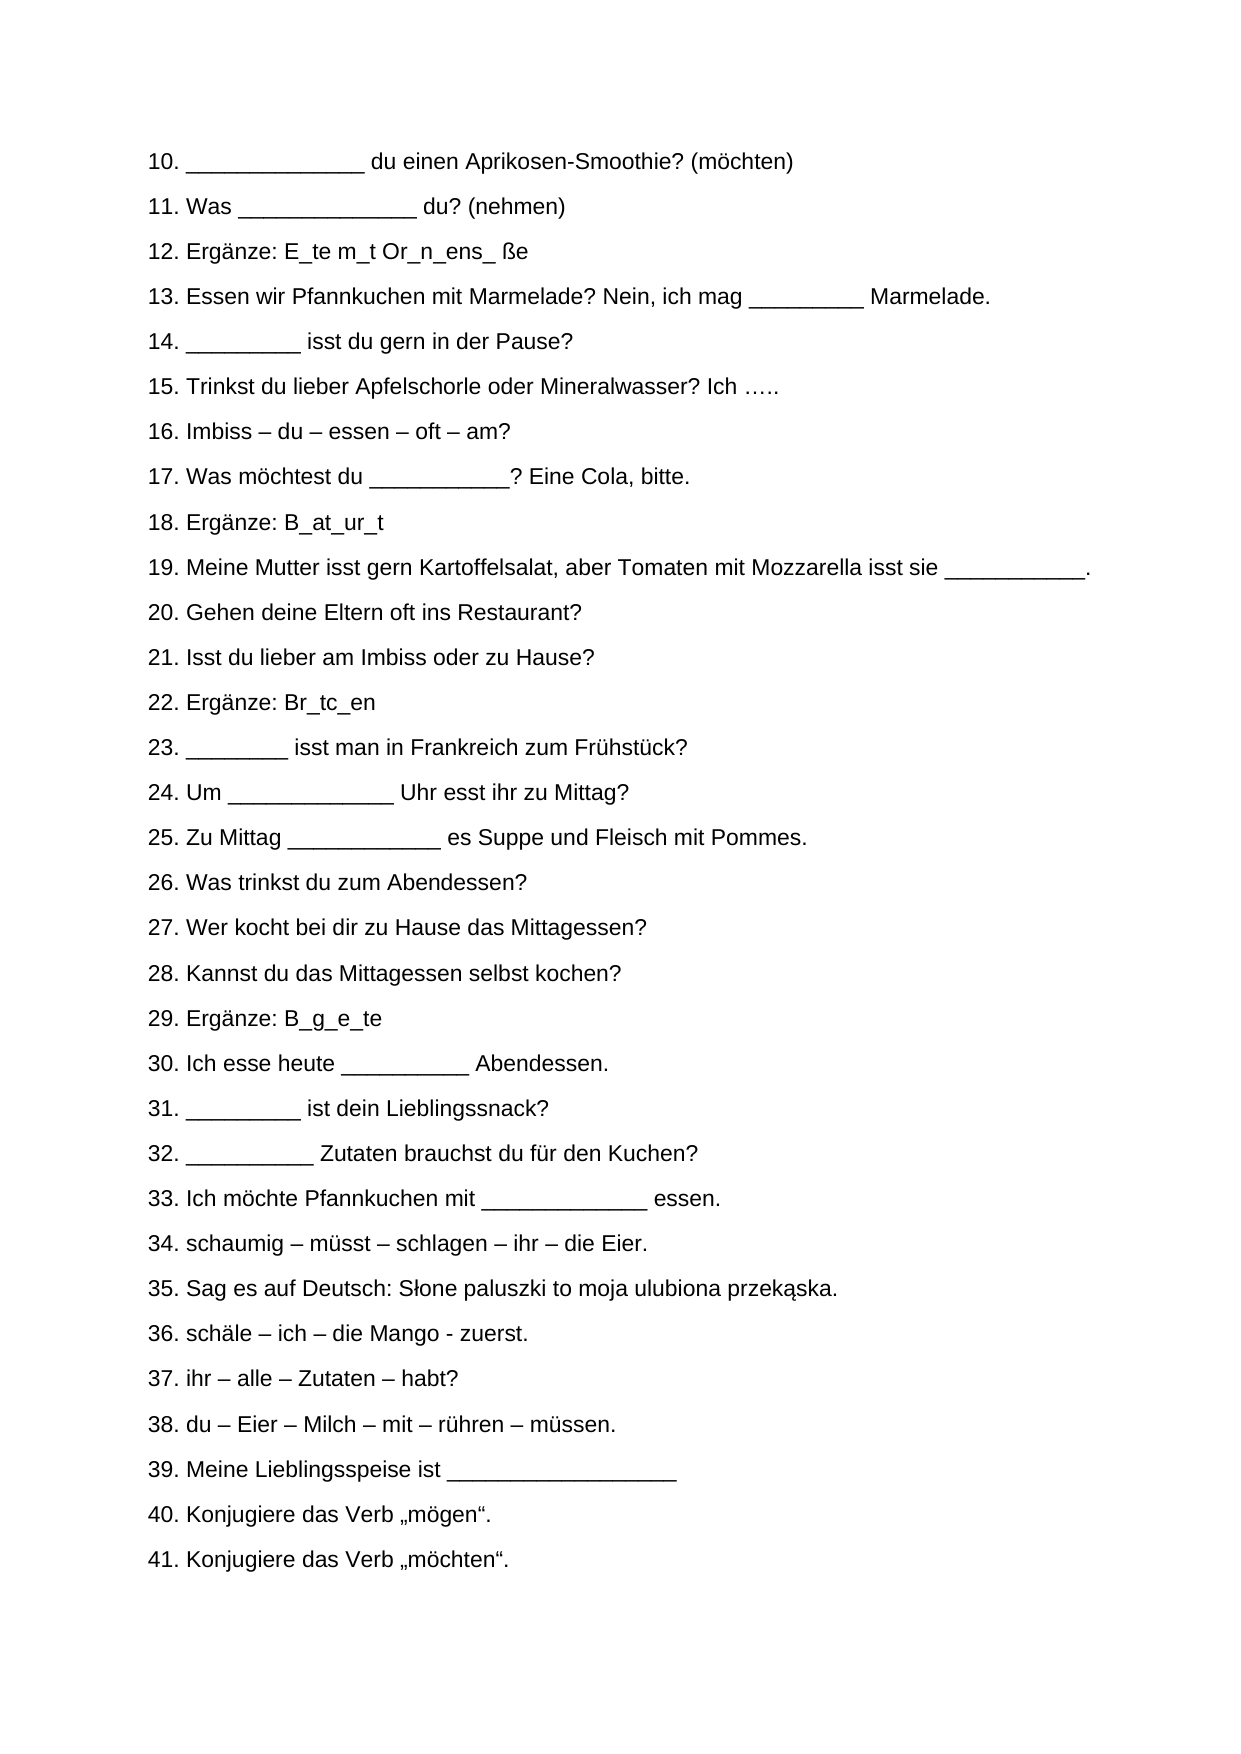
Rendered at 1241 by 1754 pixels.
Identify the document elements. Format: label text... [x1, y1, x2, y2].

text 30. Ich esse heute __________ Abendessen. [148, 1050, 1093, 1076]
text 37. ihr – alle – Zutaten – habt? [148, 1365, 1093, 1392]
text 12. Ergänze: E_te m_t Or_n_ens_ ße [148, 238, 1093, 264]
text 15. Trinkst du lieber Apfelschorle oder Mineralwasser? Ich ….. [148, 373, 1093, 399]
text 23. ________ isst man in Frankreich zum Frühstück? [148, 734, 1093, 760]
text 11. Was ______________ du? (nehmen) [148, 193, 1093, 219]
text 16. Imbiss – du – essen – oft – am? [148, 418, 1093, 444]
text 29. Ergänze: B_g_e_te [148, 1004, 1093, 1031]
text 28. Kannst du das Mittagessen selbst kochen? [148, 959, 1093, 986]
text 36. schäle – ich – die Mango - zuerst. [148, 1320, 1093, 1347]
text 14. _________ isst du gern in der Pause? [148, 328, 1093, 354]
text 27. Wer kocht bei dir zu Hause das Mittagessen? [148, 914, 1093, 941]
text 18. Ergänze: B_at_ur_t [148, 508, 1093, 535]
text 26. Was trinkst du zum Abendessen? [148, 869, 1093, 896]
text 19. Meine Mutter isst gern Kartoffelsalat, aber Tomaten mit Mozzarella isst sie ___________. [148, 553, 1093, 580]
text 22. Ergänze: Br_tc_en [148, 689, 1093, 715]
text 41. Konjugiere das Verb „möchten“. [148, 1546, 1093, 1572]
text 17. Was möchtest du ___________? Eine Cola, bitte. [148, 463, 1093, 490]
text 32. __________ Zutaten brauchst du für den Kuchen? [148, 1140, 1093, 1166]
text 39. Meine Lieblingsspeise ist __________________ [148, 1456, 1093, 1482]
text 31. _________ ist dein Lieblingssnack? [148, 1095, 1093, 1121]
text 10. ______________ du einen Aprikosen-Smoothie? (möchten) [148, 148, 1093, 174]
text 24. Um _____________ Uhr esst ihr zu Mittag? [148, 779, 1093, 805]
text 21. Isst du lieber am Imbiss oder zu Hause? [148, 644, 1093, 670]
text 13. Essen wir Pfannkuchen mit Marmelade? Nein, ich mag _________ Marmelade. [148, 283, 1093, 309]
text 38. du – Eier – Milch – mit – rühren – müssen. [148, 1411, 1093, 1437]
text 33. Ich möchte Pfannkuchen mit _____________ essen. [148, 1185, 1093, 1211]
text 40. Konjugiere das Verb „mögen“. [148, 1501, 1093, 1527]
text 34. schaumig – müsst – schlagen – ihr – die Eier. [148, 1230, 1093, 1256]
text 25. Zu Mittag ____________ es Suppe und Fleisch mit Pommes. [148, 824, 1093, 851]
text 35. Sag es auf Deutsch: Słone paluszki to moja ulubiona przekąska. [148, 1275, 1093, 1302]
text 20. Gehen deine Eltern oft ins Restaurant? [148, 599, 1093, 625]
